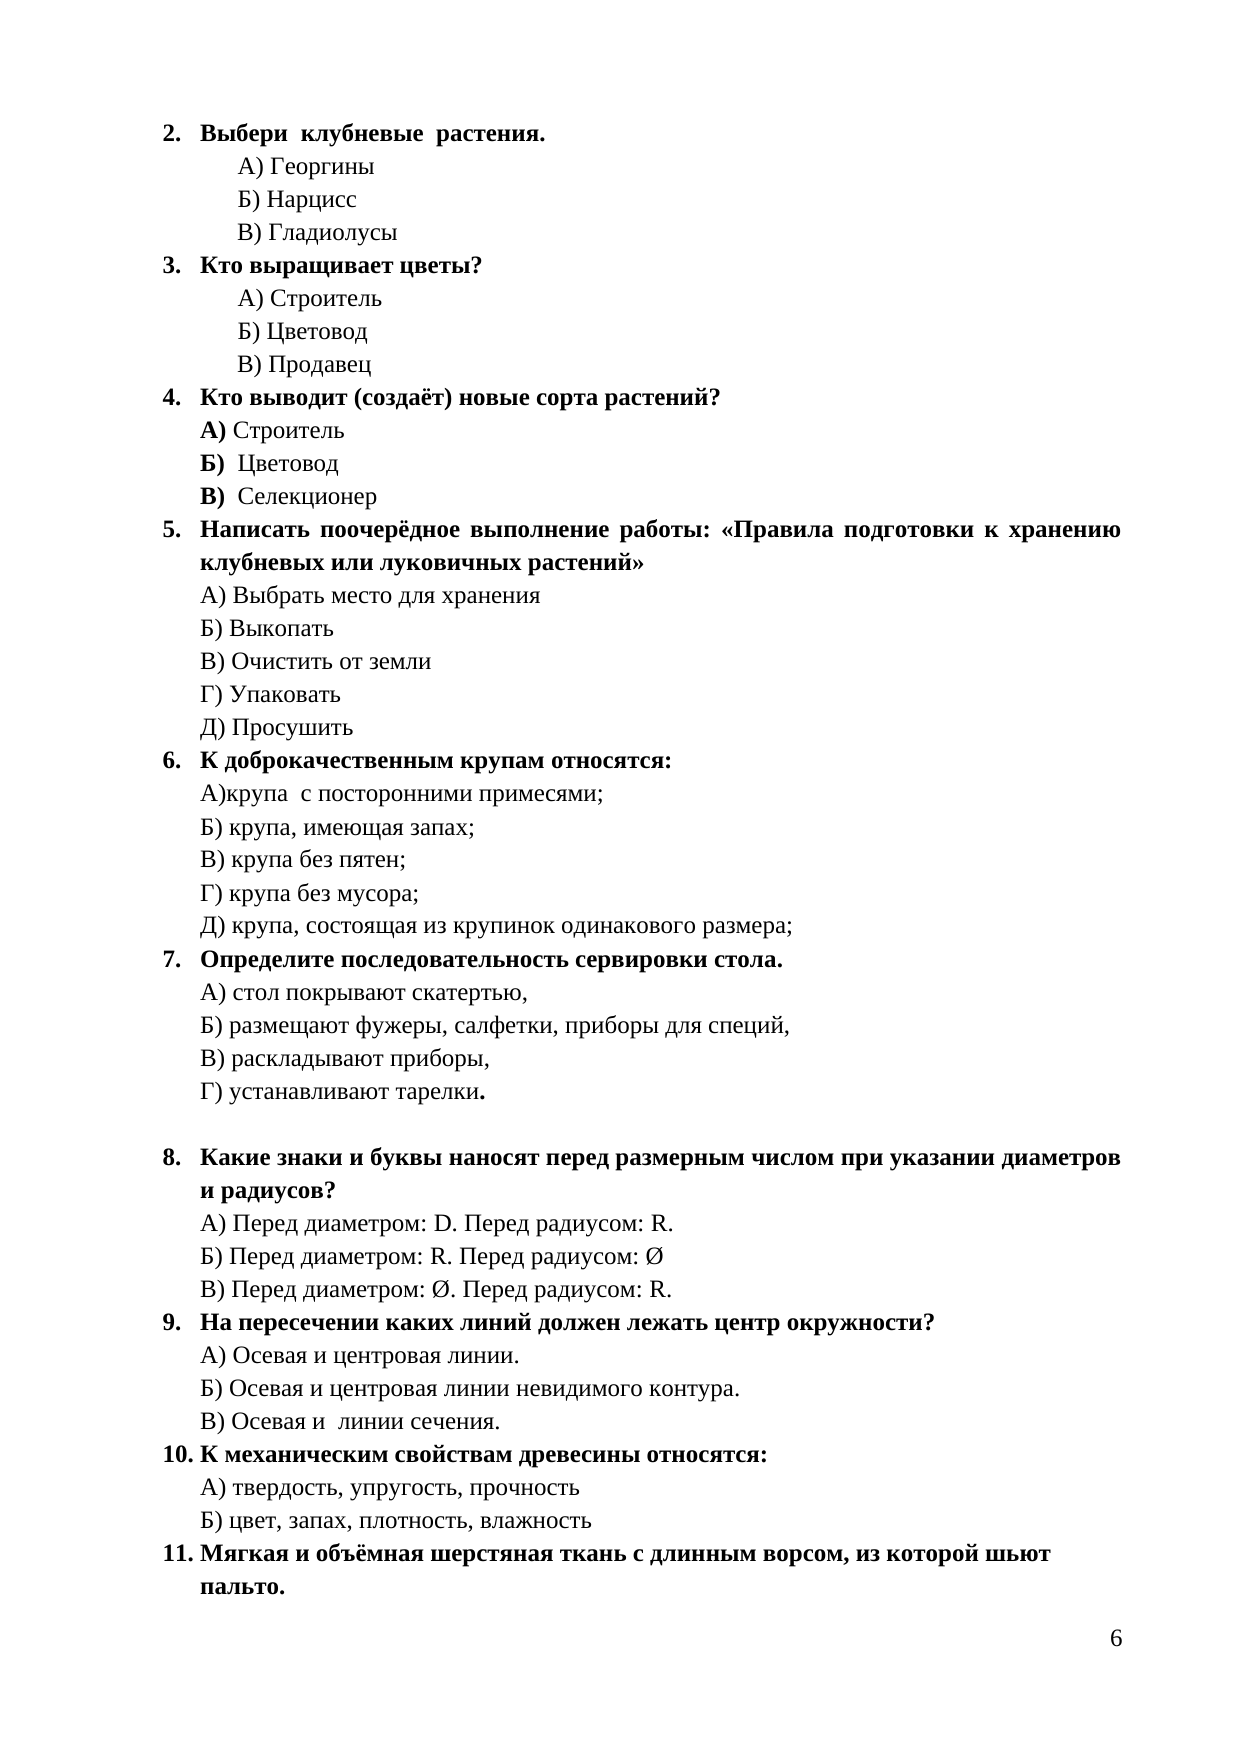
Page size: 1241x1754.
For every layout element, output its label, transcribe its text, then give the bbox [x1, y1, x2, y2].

list Б) крупа, имеющая запах; [200, 812, 1122, 840]
list Написать поочерёдное выполнение работы: «Правила подготовки к хранению клубневых или луковичных растений» [162, 514, 1122, 576]
list А) стол покрывают скатертью, [200, 977, 1122, 1005]
text Б) Цветовод [237, 316, 1122, 345]
list Кто выращивает цветы? [162, 250, 1122, 279]
list Мягкая и объёмная шерстяная ткань с длинным ворсом, из которой шьют пальто. [162, 1538, 1122, 1600]
list Определите последовательность сервировки стола. [162, 944, 1122, 972]
list Б) Осевая и центровая линии невидимого контура. [200, 1373, 1122, 1402]
list Г) крупа без мусора; [200, 878, 1122, 906]
list Д) крупа, состоящая из крупинок одинакового размера; [200, 911, 1122, 939]
list В) Осевая и линии сечения. [200, 1406, 1122, 1435]
text А) Строитель [237, 283, 1122, 312]
list Г) Упаковать [200, 679, 1122, 708]
text В) Продавец [118, 349, 1122, 378]
list В) Селекционер [200, 481, 1122, 510]
list А) твердость, упругость, прочность [200, 1472, 1122, 1501]
text В) Гладиолусы [118, 217, 1122, 246]
list А) Выбрать место для хранения [200, 580, 1122, 609]
list В) Очистить от земли [200, 646, 1122, 675]
list В) Перед диаметром: Ø. Перед радиусом: R. [200, 1274, 1122, 1303]
list Кто выводит (создаёт) новые сорта растений? [162, 382, 1122, 411]
list Д) Просушить [200, 712, 1122, 741]
text Б) Нарцисс [237, 184, 1122, 213]
list Б) Цветовод [200, 448, 1122, 477]
list Б) размещают фужеры, салфетки, приборы для специй, [200, 1010, 1122, 1038]
list Г) устанавливают тарелки. [200, 1076, 1122, 1104]
text А) Георгины [237, 151, 1122, 180]
list Выбери клубневые растения. [162, 118, 1122, 147]
list А)крупа с посторонними примесями; [200, 778, 1122, 807]
list К механическим свойствам древесины относятся: [162, 1439, 1122, 1468]
list А) Строитель [200, 415, 1122, 444]
list Б) Выкопать [200, 613, 1122, 642]
list Какие знаки и буквы наносят перед размерным числом при указании диаметров и радиусов? [162, 1142, 1122, 1203]
list Б) цвет, запах, плотность, влажность [200, 1505, 1122, 1534]
list В) раскладывают приборы, [200, 1043, 1122, 1071]
list А) Осевая и центровая линии. [200, 1340, 1122, 1369]
list На пересечении каких линий должен лежать центр окружности? [162, 1307, 1122, 1336]
list Б) Перед диаметром: R. Перед радиусом: Ø [200, 1241, 1122, 1269]
list К доброкачественным крупам относятся: [162, 746, 1122, 774]
list В) крупа без пятен; [200, 844, 1122, 873]
list А) Перед диаметром: D. Перед радиусом: R. [200, 1208, 1122, 1237]
